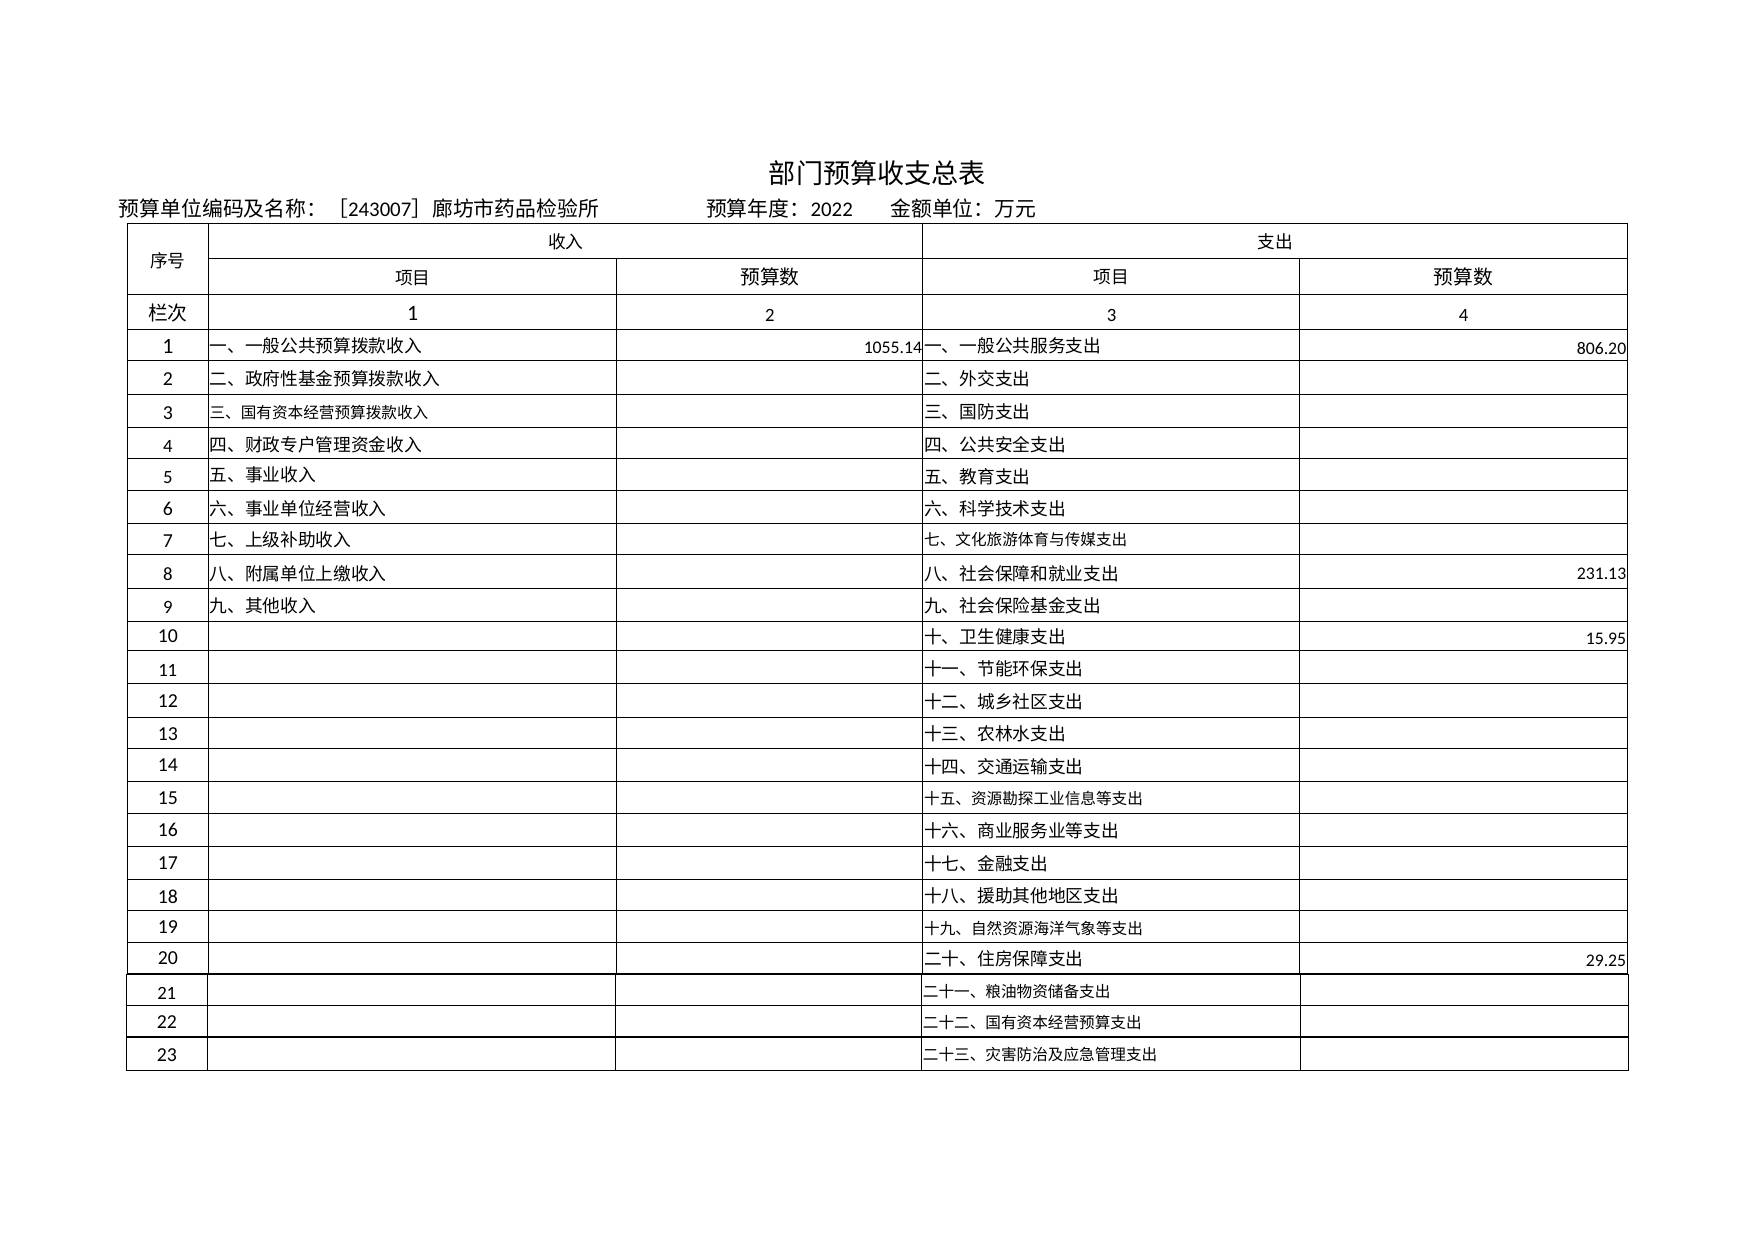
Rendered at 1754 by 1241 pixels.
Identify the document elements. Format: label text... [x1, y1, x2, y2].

table_cell [617, 911, 922, 942]
table_cell [617, 491, 922, 523]
table_cell [1300, 847, 1627, 879]
table_cell 九、其他收入 [209, 589, 616, 621]
table_cell 23 [127, 1038, 207, 1070]
table_cell 预算数 [1300, 259, 1627, 294]
table_cell 十六、商业服务业等支出 [923, 814, 1299, 846]
table_cell [617, 428, 922, 458]
table_cell 六、科学技术支出 [923, 491, 1299, 523]
table_cell 一、一般公共预算拨款收入 [209, 330, 616, 360]
table_cell 6 [128, 491, 208, 523]
table_cell [1300, 428, 1627, 458]
table_cell 项目 [923, 259, 1299, 294]
table_cell [208, 1006, 615, 1036]
table_cell [1300, 491, 1627, 523]
table_cell 十一、节能环保支出 [923, 651, 1299, 683]
table_cell [616, 1038, 921, 1070]
table_header 二十一、粮油物资储备支出 [922, 975, 1300, 1005]
table_cell 8 [128, 555, 208, 587]
table_cell 四、公共安全支出 [923, 428, 1299, 458]
table_cell 十九、自然资源海洋气象等支出 [923, 911, 1299, 942]
table_cell 1055.14 [617, 330, 922, 360]
table_cell 14 [128, 749, 208, 781]
table_cell [617, 782, 922, 812]
table_cell [1300, 749, 1627, 781]
table_cell [1300, 651, 1627, 683]
table_header [1301, 975, 1628, 1005]
table_cell 五、教育支出 [923, 459, 1299, 489]
table_header 21 [127, 975, 207, 1005]
table_cell [1300, 589, 1627, 621]
table_cell [208, 1038, 615, 1070]
table_cell 4 [1300, 295, 1627, 329]
table_cell 四、财政专户管理资金收入 [209, 428, 616, 458]
table_cell 三、国防支出 [923, 395, 1299, 427]
table_cell [1300, 782, 1627, 812]
table_cell 20 [128, 943, 208, 973]
table_header [208, 975, 615, 1005]
table_cell [617, 622, 922, 650]
table_cell [617, 651, 922, 683]
table_cell 八、附属单位上缴收入 [209, 555, 616, 587]
table_cell 十四、交通运输支出 [923, 749, 1299, 781]
table_cell [209, 814, 616, 846]
table_cell 十八、援助其他地区支出 [923, 880, 1299, 910]
table_cell 二、外交支出 [923, 361, 1299, 394]
table_cell [209, 880, 616, 910]
table_cell [617, 684, 922, 717]
text 预算单位编码及名称：［243007］廊坊市药品检验所 预算年度：2022 金额单位：万元 [119, 192, 1635, 223]
table_cell 19 [128, 911, 208, 942]
table_cell [617, 459, 922, 489]
table_cell [1300, 814, 1627, 846]
table_cell 十七、金融支出 [923, 847, 1299, 879]
table_cell [209, 943, 616, 973]
table_cell 三、国有资本经营预算拨款收入 [209, 395, 616, 427]
table_cell 二十三、灾害防治及应急管理支出 [922, 1038, 1300, 1070]
table_cell [209, 911, 616, 942]
table_cell [209, 622, 616, 650]
table_cell [1300, 684, 1627, 717]
table_cell 17 [128, 847, 208, 879]
table_cell [1300, 718, 1627, 748]
table_cell 10 [128, 622, 208, 650]
table_cell 18 [128, 880, 208, 910]
table_cell 二、政府性基金预算拨款收入 [209, 361, 616, 394]
table_cell [617, 814, 922, 846]
table_cell [1300, 395, 1627, 427]
table_cell 9 [128, 589, 208, 621]
table_cell [209, 782, 616, 812]
table_cell [617, 880, 922, 910]
table_cell 栏次 [128, 295, 208, 329]
table_cell 1 [209, 295, 616, 329]
table_cell 16 [128, 814, 208, 846]
table_cell [1300, 911, 1627, 942]
table_cell [1301, 1038, 1628, 1070]
table_cell 九、社会保险基金支出 [923, 589, 1299, 621]
table_cell [209, 847, 616, 879]
table_cell 11 [128, 651, 208, 683]
table_cell [1300, 880, 1627, 910]
table_cell 七、文化旅游体育与传媒支出 [923, 524, 1299, 554]
table_cell [616, 1006, 921, 1036]
table_cell 一、一般公共服务支出 [923, 330, 1299, 360]
table_cell [209, 651, 616, 683]
table_cell [617, 718, 922, 748]
table_cell 二十二、国有资本经营预算支出 [922, 1006, 1300, 1036]
table_cell [617, 361, 922, 394]
text 部门预算收支总表 [119, 150, 1635, 192]
table_cell 2 [128, 361, 208, 394]
table_cell 项目 [209, 259, 616, 294]
table_cell 12 [128, 684, 208, 717]
table_cell 4 [128, 428, 208, 458]
table_cell [1300, 524, 1627, 554]
table_cell 六、事业单位经营收入 [209, 491, 616, 523]
table_cell [209, 718, 616, 748]
table_cell [1300, 459, 1627, 489]
table_cell 2 [617, 295, 922, 329]
table_cell 十五、资源勘探工业信息等支出 [923, 782, 1299, 812]
table_cell 十三、农林水支出 [923, 718, 1299, 748]
table_cell 十二、城乡社区支出 [923, 684, 1299, 717]
table_cell [617, 555, 922, 587]
table_cell 15 [128, 782, 208, 812]
table_cell [617, 395, 922, 427]
table_header 序号 [128, 224, 208, 294]
table_cell 预算数 [617, 259, 922, 294]
table_cell 806.20 [1300, 330, 1627, 360]
table_cell 二十、住房保障支出 [923, 943, 1299, 973]
table_cell [1300, 361, 1627, 394]
table_cell 7 [128, 524, 208, 554]
table_cell 十、卫生健康支出 [923, 622, 1299, 650]
table_cell 八、社会保障和就业支出 [923, 555, 1299, 587]
table_cell 3 [128, 395, 208, 427]
table_cell 15.95 [1300, 622, 1627, 650]
table_cell [209, 684, 616, 717]
table_header 支出 [923, 224, 1627, 258]
table_cell 13 [128, 718, 208, 748]
table_cell 231.13 [1300, 555, 1627, 587]
table_cell 5 [128, 459, 208, 489]
table_cell [617, 524, 922, 554]
table_cell 五、事业收入 [209, 459, 616, 489]
table_cell [617, 943, 922, 973]
table_cell 22 [127, 1006, 207, 1036]
table_cell [617, 847, 922, 879]
table_header 收入 [209, 224, 922, 258]
table_cell [617, 589, 922, 621]
table_cell 七、上级补助收入 [209, 524, 616, 554]
table_cell 1 [128, 330, 208, 360]
table_cell 29.25 [1300, 943, 1627, 973]
table_header [616, 975, 921, 1005]
table_cell [617, 749, 922, 781]
table_cell [209, 749, 616, 781]
table_cell 3 [923, 295, 1299, 329]
table_cell [1301, 1006, 1628, 1036]
